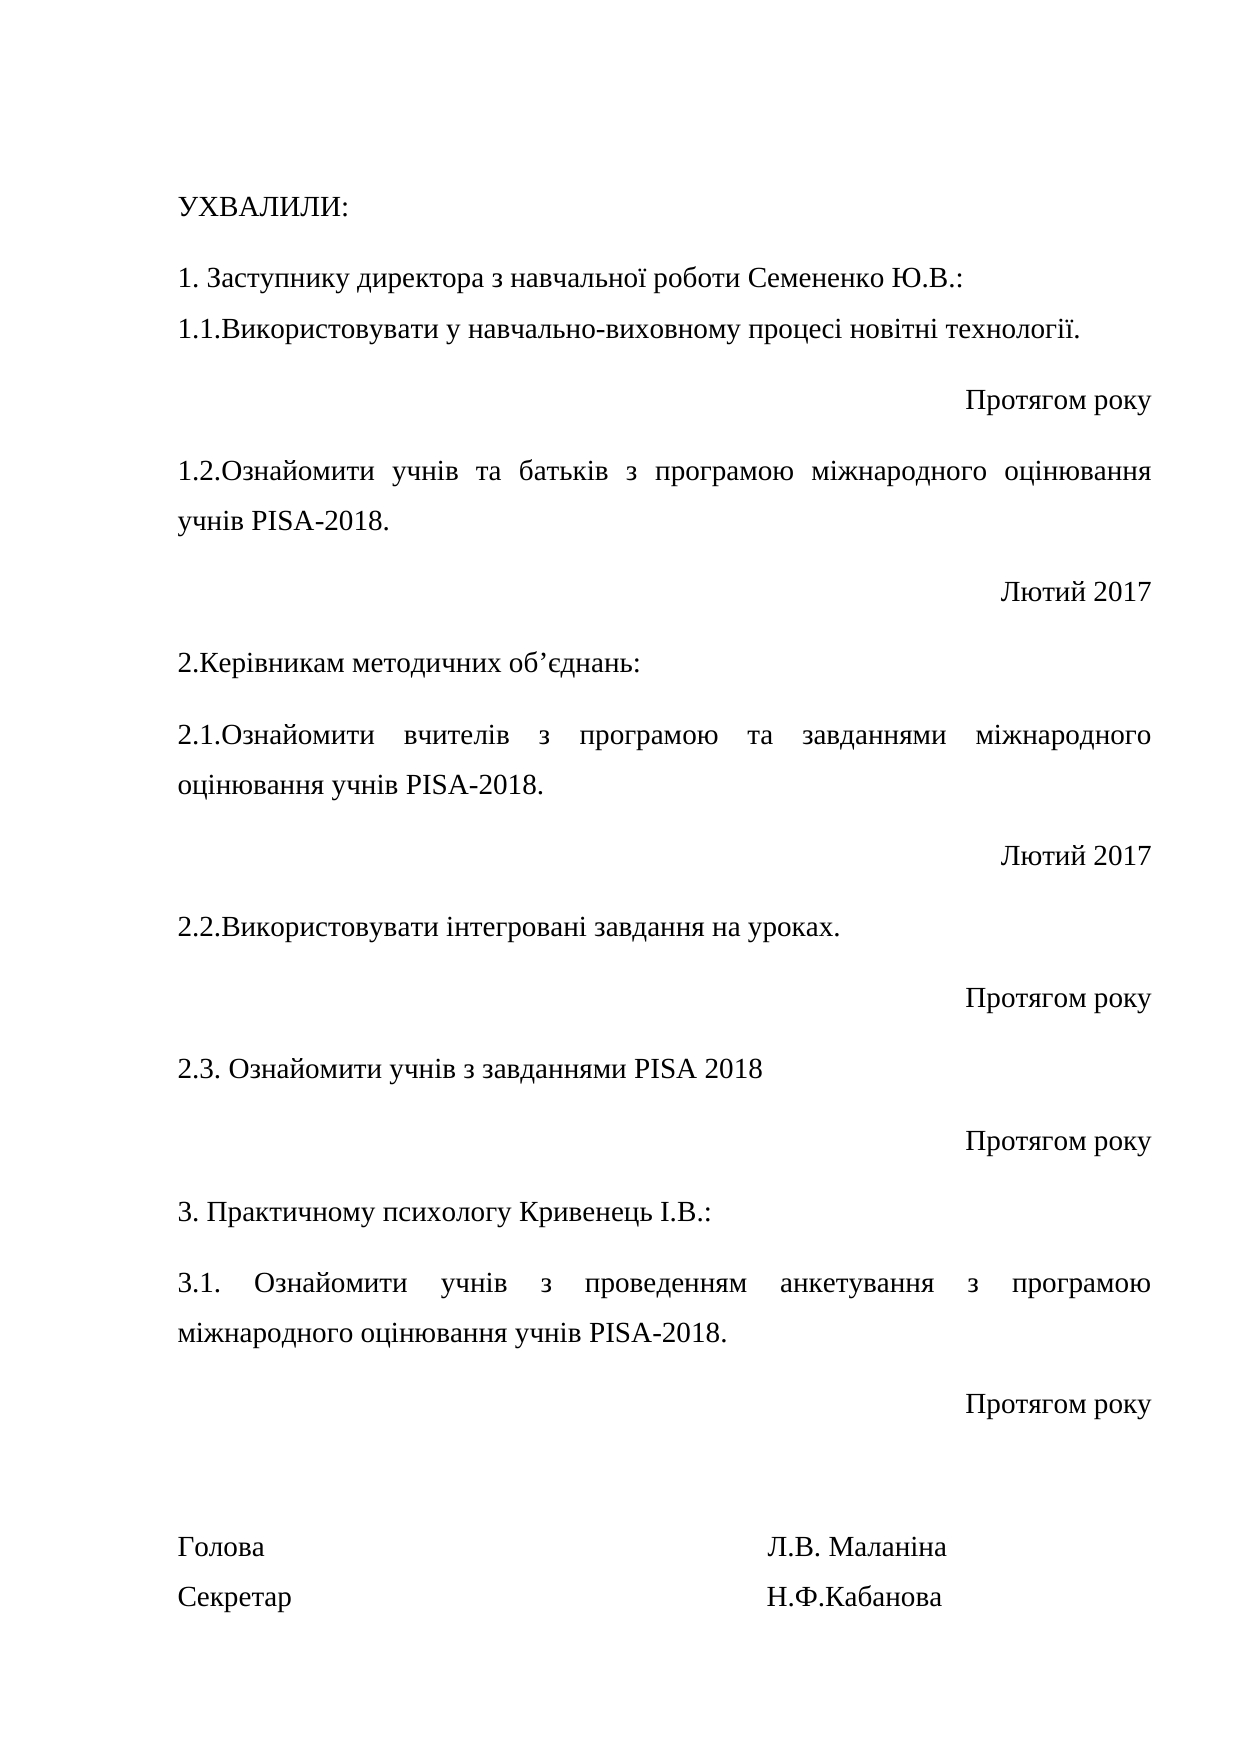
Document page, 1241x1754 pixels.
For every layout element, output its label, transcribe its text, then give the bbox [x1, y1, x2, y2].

text 3. Практичному психологу Кривенець І.В.: [177, 1194, 1152, 1227]
text Протягом року [177, 1123, 1152, 1156]
text Голова Л.В. Маланіна [177, 1529, 1152, 1562]
text 2.3. Ознайомити учнів з завданнями PISA 2018 [177, 1052, 1152, 1085]
text Протягом року [177, 1387, 1152, 1420]
text 1.2.Ознайомити учнів та батьків з програмою міжнародного оцінювання учнів PISA-2018. [177, 453, 1152, 537]
text Протягом року [177, 382, 1152, 415]
text 2.2.Використовувати інтегровані завдання на уроках. [177, 909, 1152, 943]
text 1.1.Використовувати у навчально-виховному процесі новітні технології. [177, 311, 1152, 344]
text 3.1. Ознайомити учнів з проведенням анкетування з програмою міжнародного оцінювання учнів PISA-2018. [177, 1265, 1152, 1349]
text Протягом року [177, 981, 1152, 1014]
text 2.Керівникам методичних об’єднань: [177, 646, 1152, 679]
text Лютий 2017 [177, 574, 1152, 608]
text Лютий 2017 [177, 838, 1152, 872]
text Секретар Н.Ф.Кабанова [177, 1579, 1152, 1613]
text 1. Заступнику директора з навчальної роботи Семененко Ю.В.: [177, 260, 1152, 294]
text 2.1.Ознайомити вчителів з програмою та завданнями міжнародного оцінювання учнів PISA-2018. [177, 717, 1152, 801]
text УХВАЛИЛИ: [177, 189, 1152, 223]
